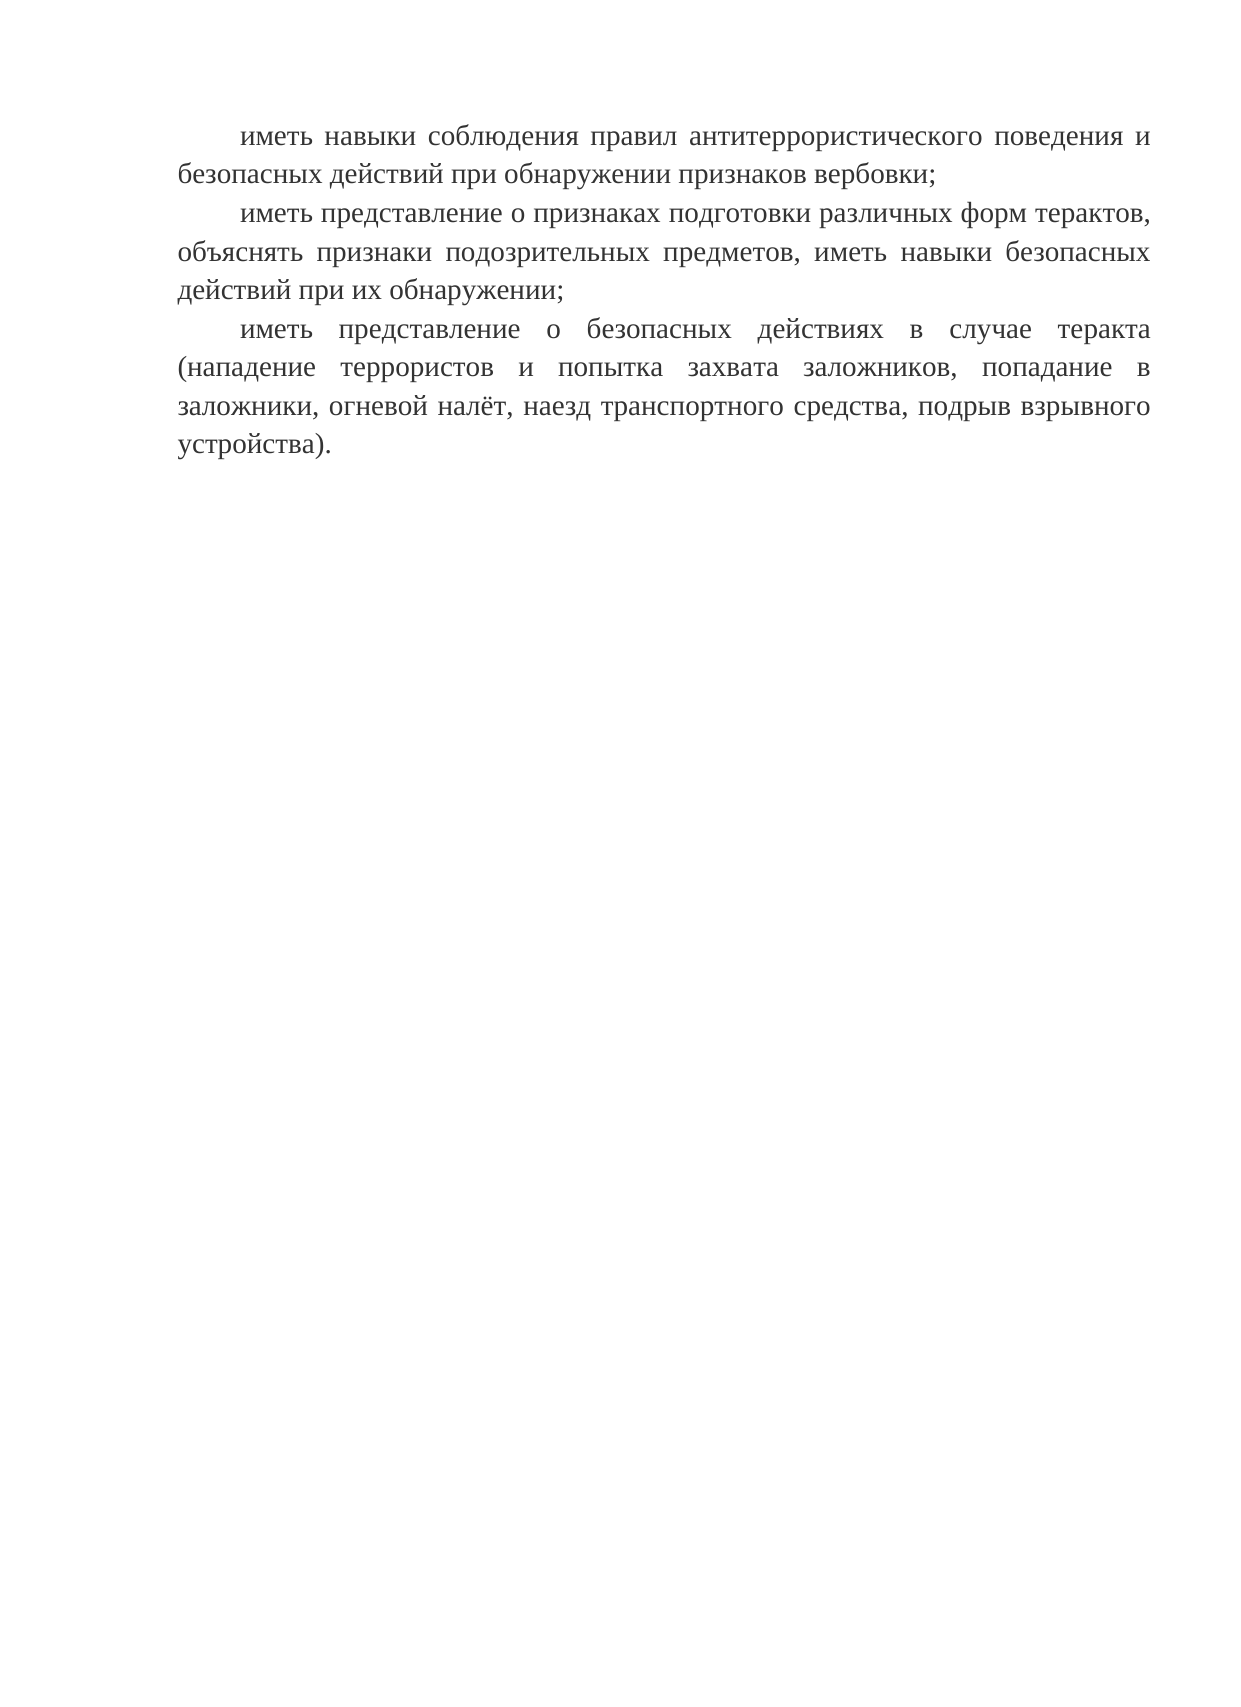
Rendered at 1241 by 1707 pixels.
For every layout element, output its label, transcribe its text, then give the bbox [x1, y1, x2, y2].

text иметь навыки соблюдения правил антитеррористического поведения и безопасных действий при обнаружении признаков вербовки; [177, 118, 1152, 190]
text иметь представление о безопасных действиях в случае теракта (нападение террористов и попытка захвата заложников, попадание в заложники, огневой налёт, наезд транспортного средства, подрыв взрывного устройства). [177, 311, 1152, 460]
text иметь представление о признаках подготовки различных форм терактов, объяснять признаки подозрительных предметов, иметь навыки безопасных действий при их обнаружении; [177, 195, 1152, 306]
